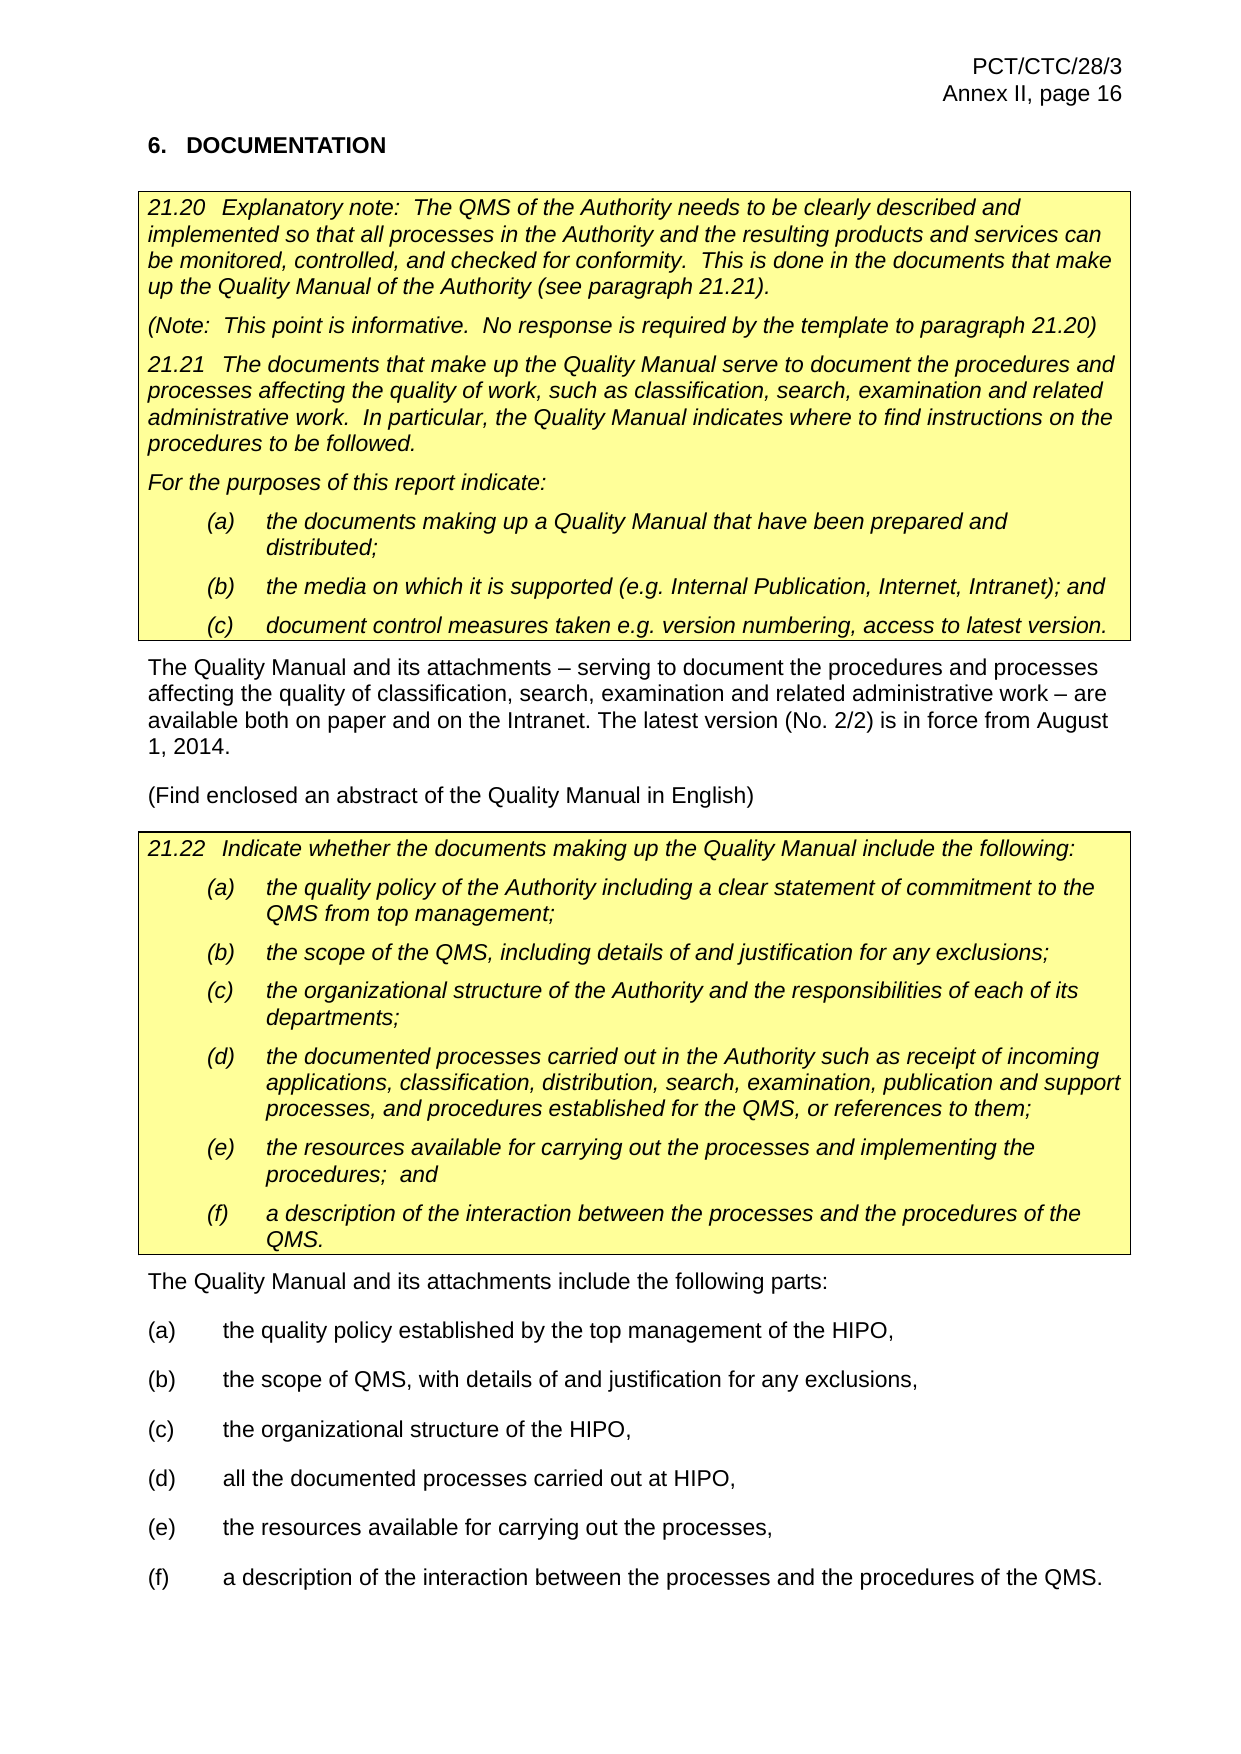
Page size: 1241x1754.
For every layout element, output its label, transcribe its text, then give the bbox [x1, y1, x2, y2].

text (Find enclosed an abstract of the Quality Manual in English) [148, 782, 1122, 808]
text For the purposes of this report indicate: [139, 466, 1130, 495]
text (f) a description of the interaction between the processes and the procedures of the QMS. [139, 1196, 1130, 1254]
text 21.20 Explanatory note: The QMS of the Authority needs to be clearly described and implemented so that all processes in the Authority and the resulting products and services can be monitored, controlled, and checked for conformity. This is done in the documents that make up the Quality Manual of the Authority (see paragraph 21.21). [139, 192, 1130, 300]
list (c) the organizational structure of the HIPO, [148, 1416, 1122, 1442]
text (c) the organizational structure of the Authority and the responsibilities of each of its departments; [139, 974, 1130, 1030]
text (a) the documents making up a Quality Manual that have been prepared and distributed; [139, 505, 1130, 561]
list (a) the quality policy established by the top management of the HIPO, [148, 1317, 1122, 1343]
subtitle 6. Documentation [148, 132, 1122, 158]
text (b) the scope of the QMS, including details of and justification for any exclusions; [139, 936, 1130, 965]
list The Quality Manual and its attachments – serving to document the procedures and processes affecting the quality of classification, search, examination and related administrative work – are available both on paper and on the Intranet. The latest version (No. 2/2) is in force from August 1, 2014. [148, 654, 1122, 759]
text (e) the resources available for carrying out the processes and implementing the procedures; and [139, 1131, 1130, 1187]
text (a) the quality policy of the Authority including a clear statement of commitment to the QMS from top management; [139, 870, 1130, 926]
list The Quality Manual and its attachments include the following parts: [148, 1268, 1122, 1294]
list (e) the resources available for carrying out the processes, [148, 1514, 1122, 1541]
text (Note: This point is informative. No response is required by the template to paragraph 21.20) [139, 309, 1130, 338]
list (b) the scope of QMS, with details of and justification for any exclusions, [148, 1366, 1122, 1393]
list (d) all the documented processes carried out at HIPO, [148, 1465, 1122, 1491]
list (f) a description of the interaction between the processes and the procedures of the QMS. [148, 1563, 1122, 1590]
text 21.21 The documents that make up the Quality Manual serve to document the procedures and processes affecting the quality of work, such as classification, search, examination and related administrative work. In particular, the Quality Manual indicates where to find instructions on the procedures to be followed. [139, 348, 1130, 456]
text (c) document control measures taken e.g. version numbering, access to latest version. [139, 609, 1130, 640]
text (b) the media on which it is supported (e.g. Internal Publication, Internet, Intranet); and [139, 570, 1130, 599]
text 21.22 Indicate whether the documents making up the Quality Manual include the following: [139, 833, 1130, 861]
